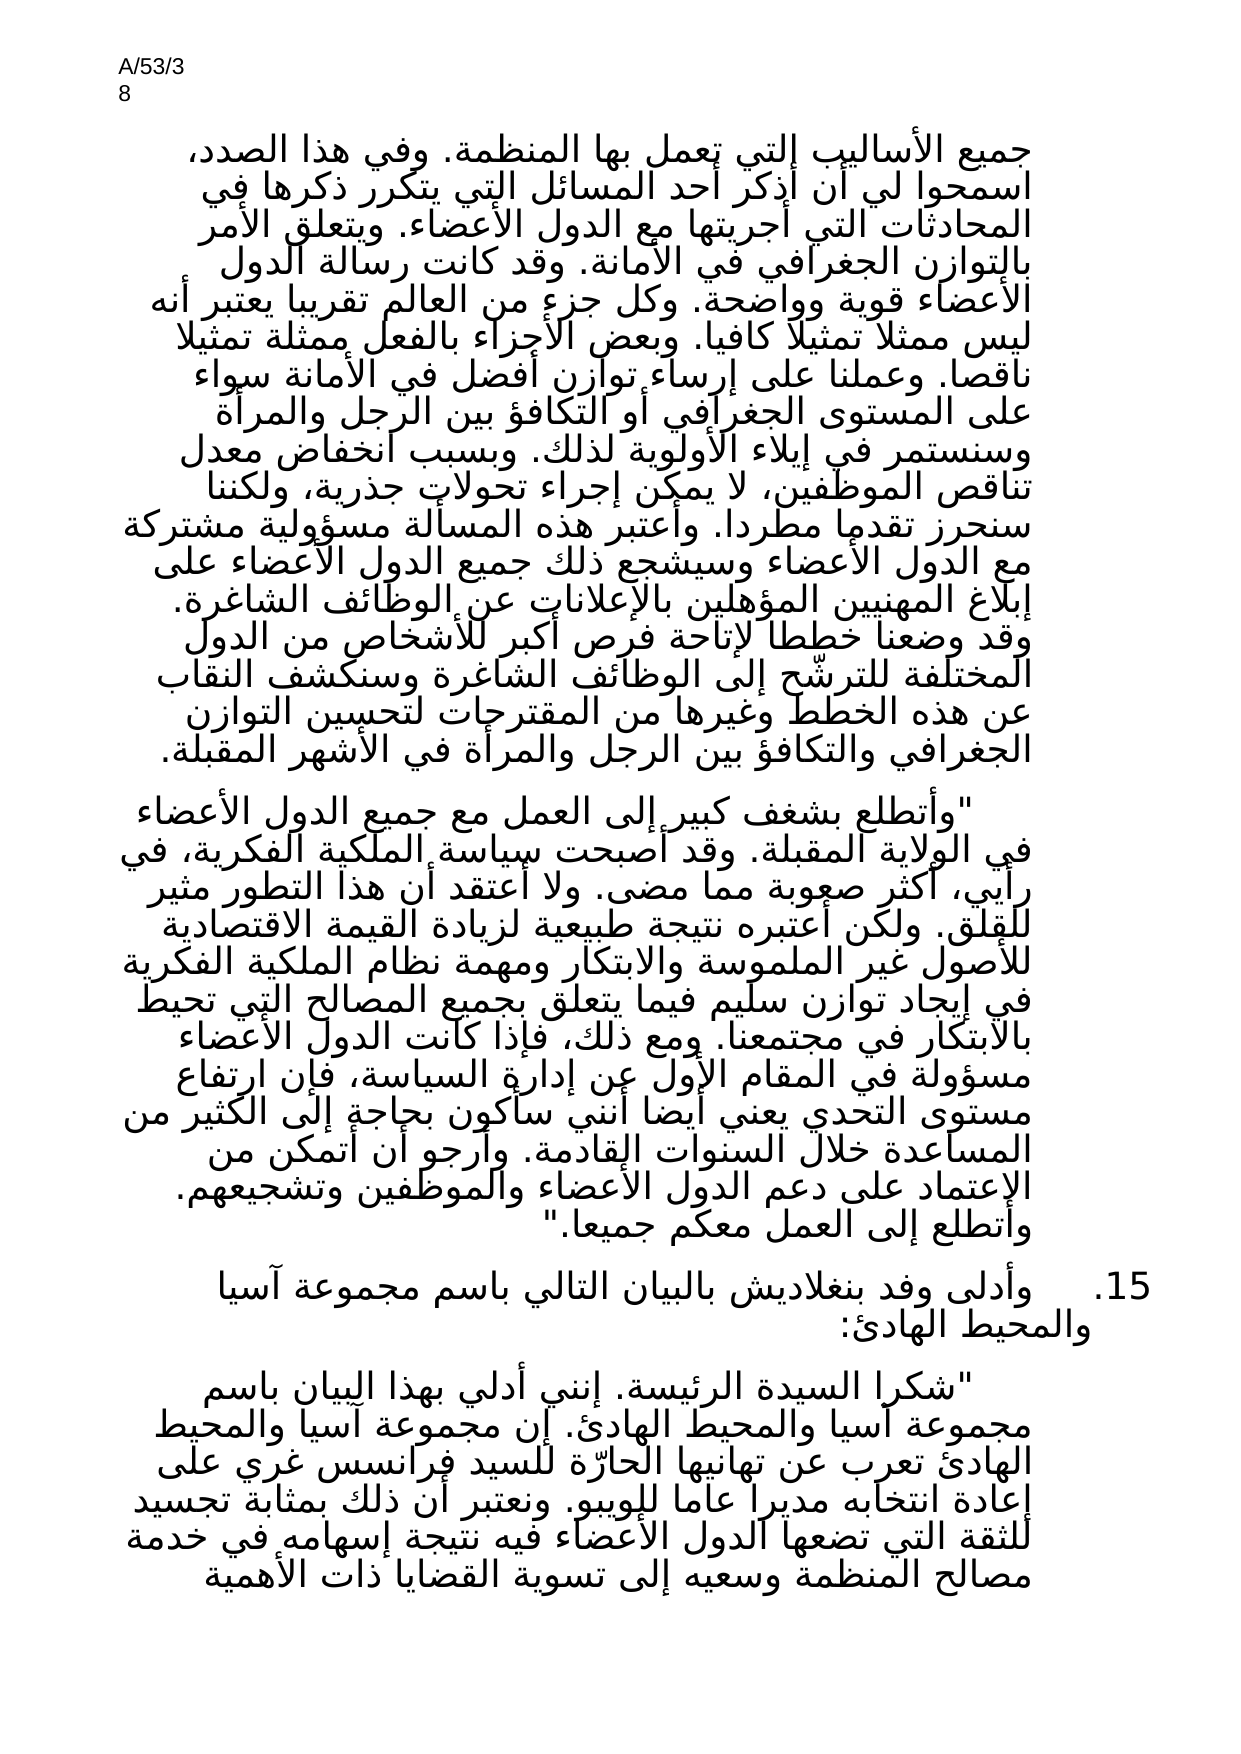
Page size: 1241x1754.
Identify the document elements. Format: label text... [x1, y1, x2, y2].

text وأدلى وفد بنغلاديش بالبيان التالي باسم مجموعة آسيا والمحيط الهادئ: [118, 1270, 1092, 1345]
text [118, 1370, 1033, 1595]
text "وأتطلع بشغف كبير إلى العمل مع جميع الدول الأعضاء في الولاية المقبلة. وقد أصبحت سياسة الملكية الفكرية، في رأيي، أكثر صعوبة مما مضى. ولا أعتقد أن هذا التطور مثير للقلق. ولكن أعتبره نتيجة طبيعية لزيادة القيمة الاقتصادية للأصول غير الملموسة والابتكار ومهمة نظام الملكية الفكرية في إيجاد توازن سليم فيما يتعلق بجميع المصالح التي تحيط بالابتكار في مجتمعنا. ومع ذلك، فإذا كانت الدول الأعضاء مسؤولة في المقام الأول عن إدارة السياسة، فإن ارتفاع مستوى التحدي يعني أيضا أنني سأكون بحاجة إلى الكثير من المساعدة خلال السنوات القادمة. وأرجو أن أتمكن من الاعتماد على دعم الدول الأعضاء والموظفين وتشجيعهم. وأتطلع إلى العمل معكم جميعا." [118, 795, 1033, 1245]
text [118, 132, 1033, 770]
